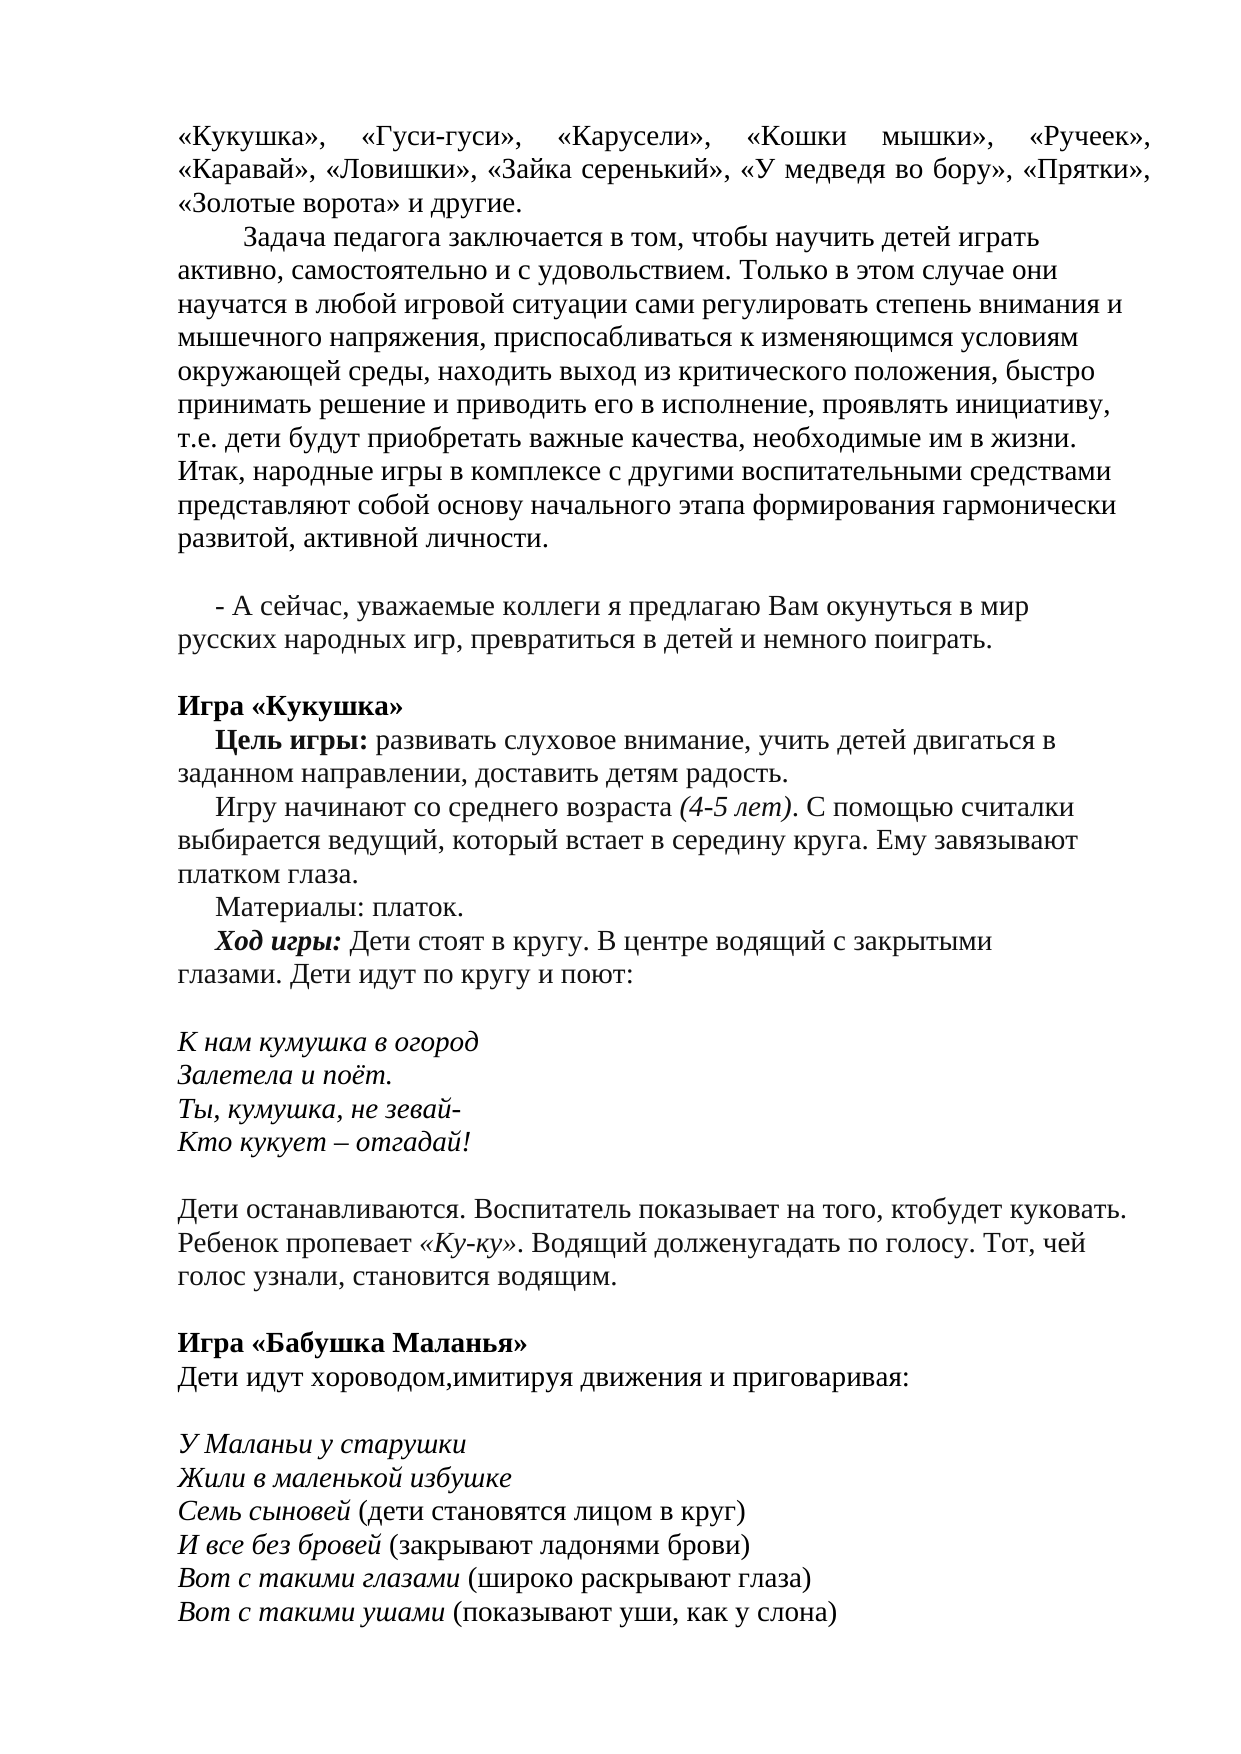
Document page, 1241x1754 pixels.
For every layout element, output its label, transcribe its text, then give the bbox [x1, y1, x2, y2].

text Семь сыновей (дети становятся лицом в круг) [177, 1493, 1152, 1527]
text Кто кукует – отгадай! [177, 1124, 1152, 1158]
text Игра «Кукушка» [177, 688, 1152, 722]
text Задача педагога заключается в том, чтобы научить детей играть активно, самостоятельно и с удовольствием. Только в этом случае они научатся в любой игровой ситуации сами регулировать степень внимания и мышечного напряжения, приспосабливаться к изменяющимся условиям окружающей среды, находить выход из критического положения, быстро принимать решение и приводить его в исполнение, проявлять инициативу, т.е. дети будут приобретать важные качества, необходимые им в жизни. Итак, народные игры в комплексе с другими воспитательными средствами представляют собой основу начального этапа формирования гармонически развитой, активной личности. [177, 219, 1152, 554]
text Вот с такими ушами (показывают уши, как у слона) [177, 1594, 1152, 1627]
text И все без бровей (закрывают ладонями брови) [177, 1527, 1152, 1560]
text Цель игры: развивать слуховое внимание, учить детей двигаться в заданном направлении, доставить детям радость. [177, 722, 1152, 789]
text Дети идут хороводом,имитируя движения и приговаривая: [177, 1359, 1152, 1393]
text У Маланьи у старушки [177, 1426, 1152, 1460]
text Игра «Бабушка Маланья» [177, 1326, 1152, 1359]
text Жили в маленькой избушке [177, 1460, 1152, 1493]
text Ты, кумушка, не зевай- [177, 1091, 1152, 1124]
text Дети останавливаются. Воспитатель показывает на того, ктобудет куковать. Ребенок пропевает «Ку-ку». Водящий долженугадать по голосу. Тот, чей голос узнали, становится водящим. [177, 1191, 1152, 1292]
text Залетела и поёт. [177, 1057, 1152, 1091]
text Вот с такими глазами (широко раскрывают глаза) [177, 1560, 1152, 1594]
text Материалы: платок. [177, 889, 1152, 923]
text - А сейчас, уважаемые коллеги я предлагаю Вам окунуться в мир русских народных игр, превратиться в детей и немного поиграть. [177, 588, 1152, 655]
text Игру начинают со среднего возраста (4-5 лет). С помощью считалки выбирается ведущий, который встает в середину круга. Ему завязывают платком глаза. [177, 789, 1152, 889]
text К нам кумушка в огород [177, 1024, 1152, 1057]
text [177, 118, 1152, 219]
text Ход игры: Дети стоят в кругу. В центре водящий с закрытыми глазами. Дети идут по кругу и поют: [177, 923, 1152, 990]
